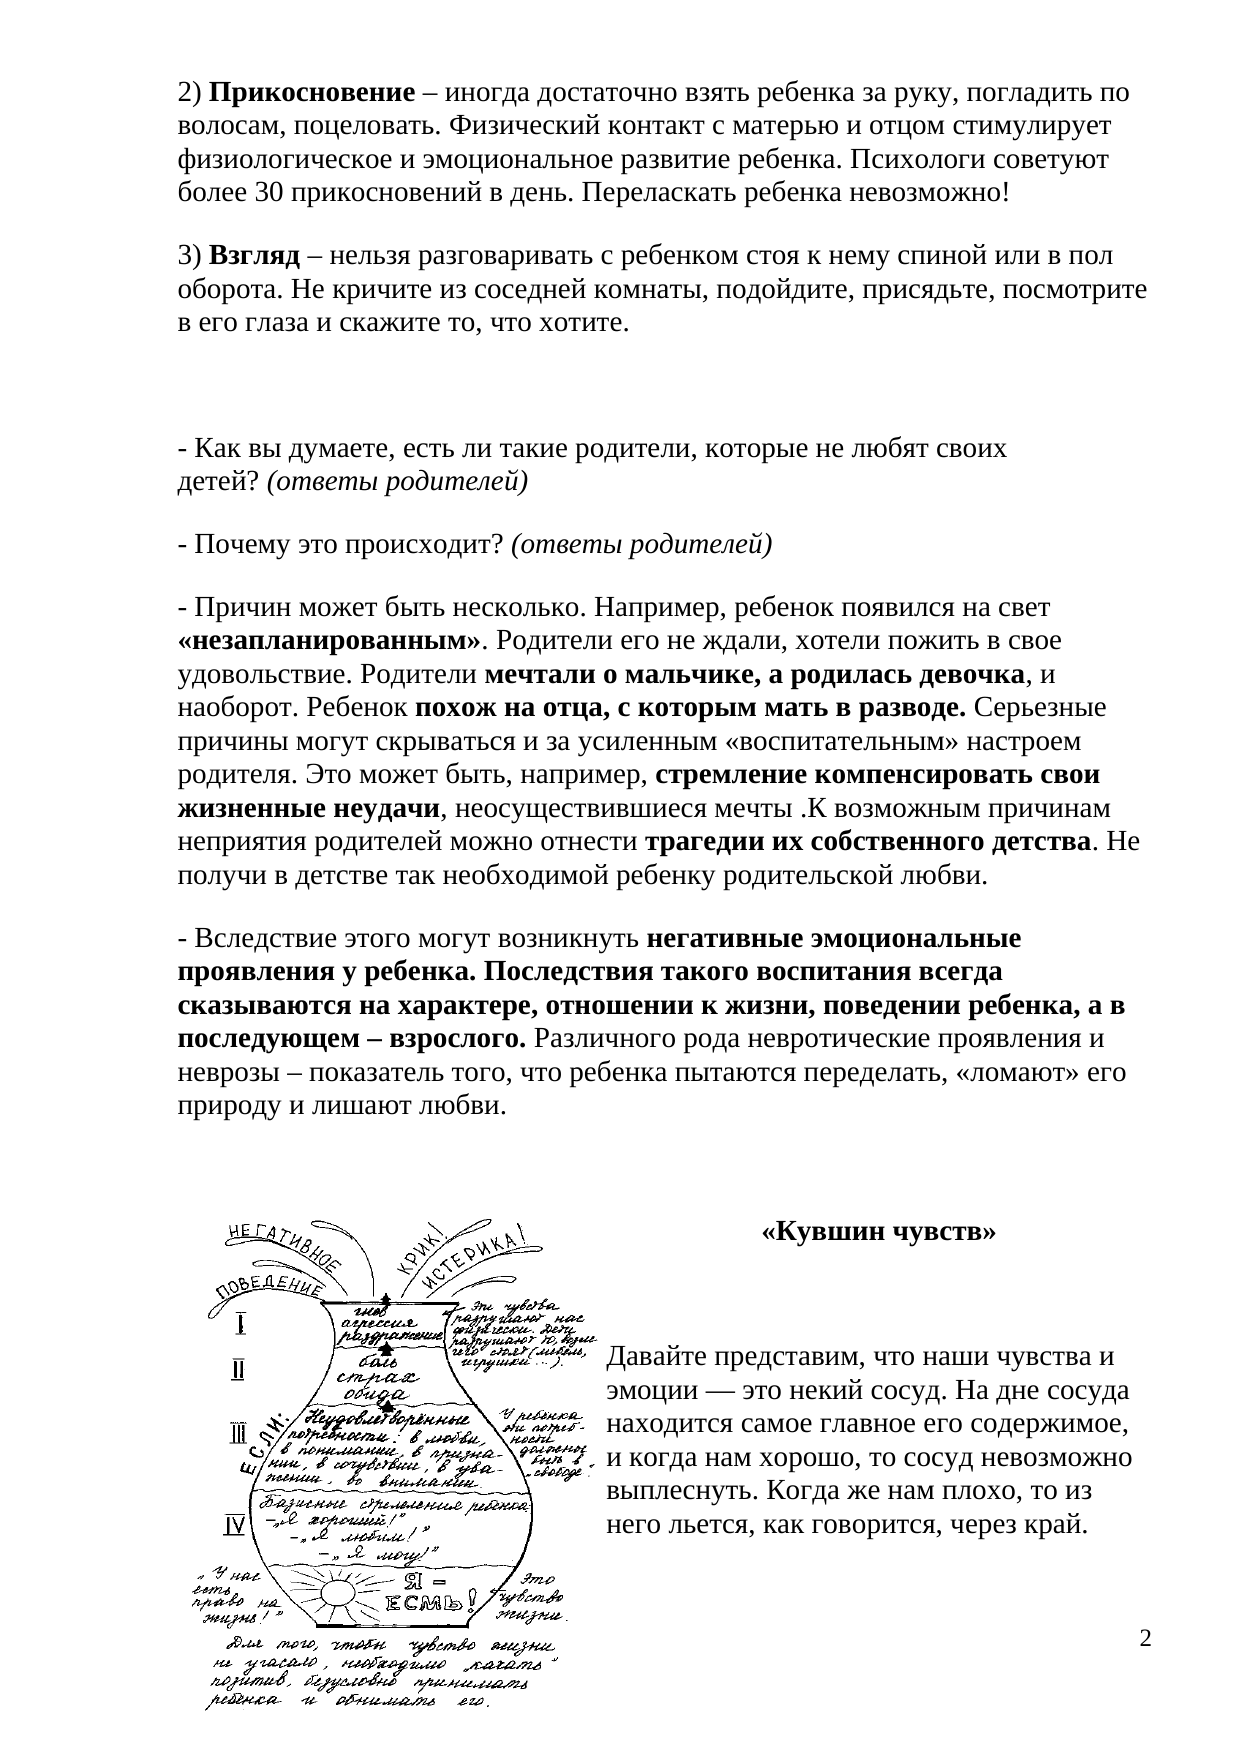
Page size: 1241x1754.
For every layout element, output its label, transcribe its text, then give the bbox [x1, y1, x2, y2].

text «Кувшин чувств» [607, 1213, 1152, 1246]
picture [177, 1213, 607, 1717]
text - Причин может быть несколько. Например, ребенок появился на свет «незапланированным». Родители его не ждали, хотели пожить в свое удовольствие. Родители мечтали о мальчике, а родилась девочка, и наоборот. Ребенок похож на отца, с которым мать в разводе. Серьезные причины могут скрываться и за усиленным «воспитательным» настроем родителя. Это может быть, например, стремление компенсировать свои жизненные неудачи, неосуществившиеся мечты .К возможным причинам неприятия родителей можно отнести трагедии их собственного детства. Не получи в детстве так необходимой ребенку родительской любви. [177, 589, 1152, 891]
text - Почему это происходит? (ответы родителей) [177, 526, 1152, 559]
text - Как вы думаете, есть ли такие родители, которые не любят своих детей? (ответы родителей) [177, 430, 1152, 497]
text 2) Прикосновение – иногда достаточно взять ребенка за руку, погладить по волосам, поцеловать. Физический контакт с матерью и отцом стимулирует физиологическое и эмоциональное развитие ребенка. Психологи советуют более 30 прикосновений в день. Переласкать ребенка невозможно! [177, 74, 1152, 208]
text 3) Взгляд – нельзя разговаривать с ребенком стоя к нему спиной или в пол оборота. Не кричите из соседней комнаты, подойдите, присядьте, посмотрите в его глаза и скажите то, что хотите. [177, 237, 1152, 338]
text - Вследствие этого могут возникнуть негативные эмоциональные проявления у ребенка. Последствия такого воспитания всегда сказываются на характере, отношении к жизни, поведении ребенка, а в последующем – взрослого. Различного рода невротические проявления и неврозы – показатель того, что ребенка пытаются переделать, «ломают» его природу и лишают любви. [177, 920, 1152, 1121]
text Давайте представим, что наши чувства и эмоции — это некий сосуд. На дне сосуда находится самое главное его содержимое, и когда нам хорошо, то сосуд невозможно выплеснуть. Когда же нам плохо, то из него льется, как говорится, через край. [607, 1338, 1152, 1539]
